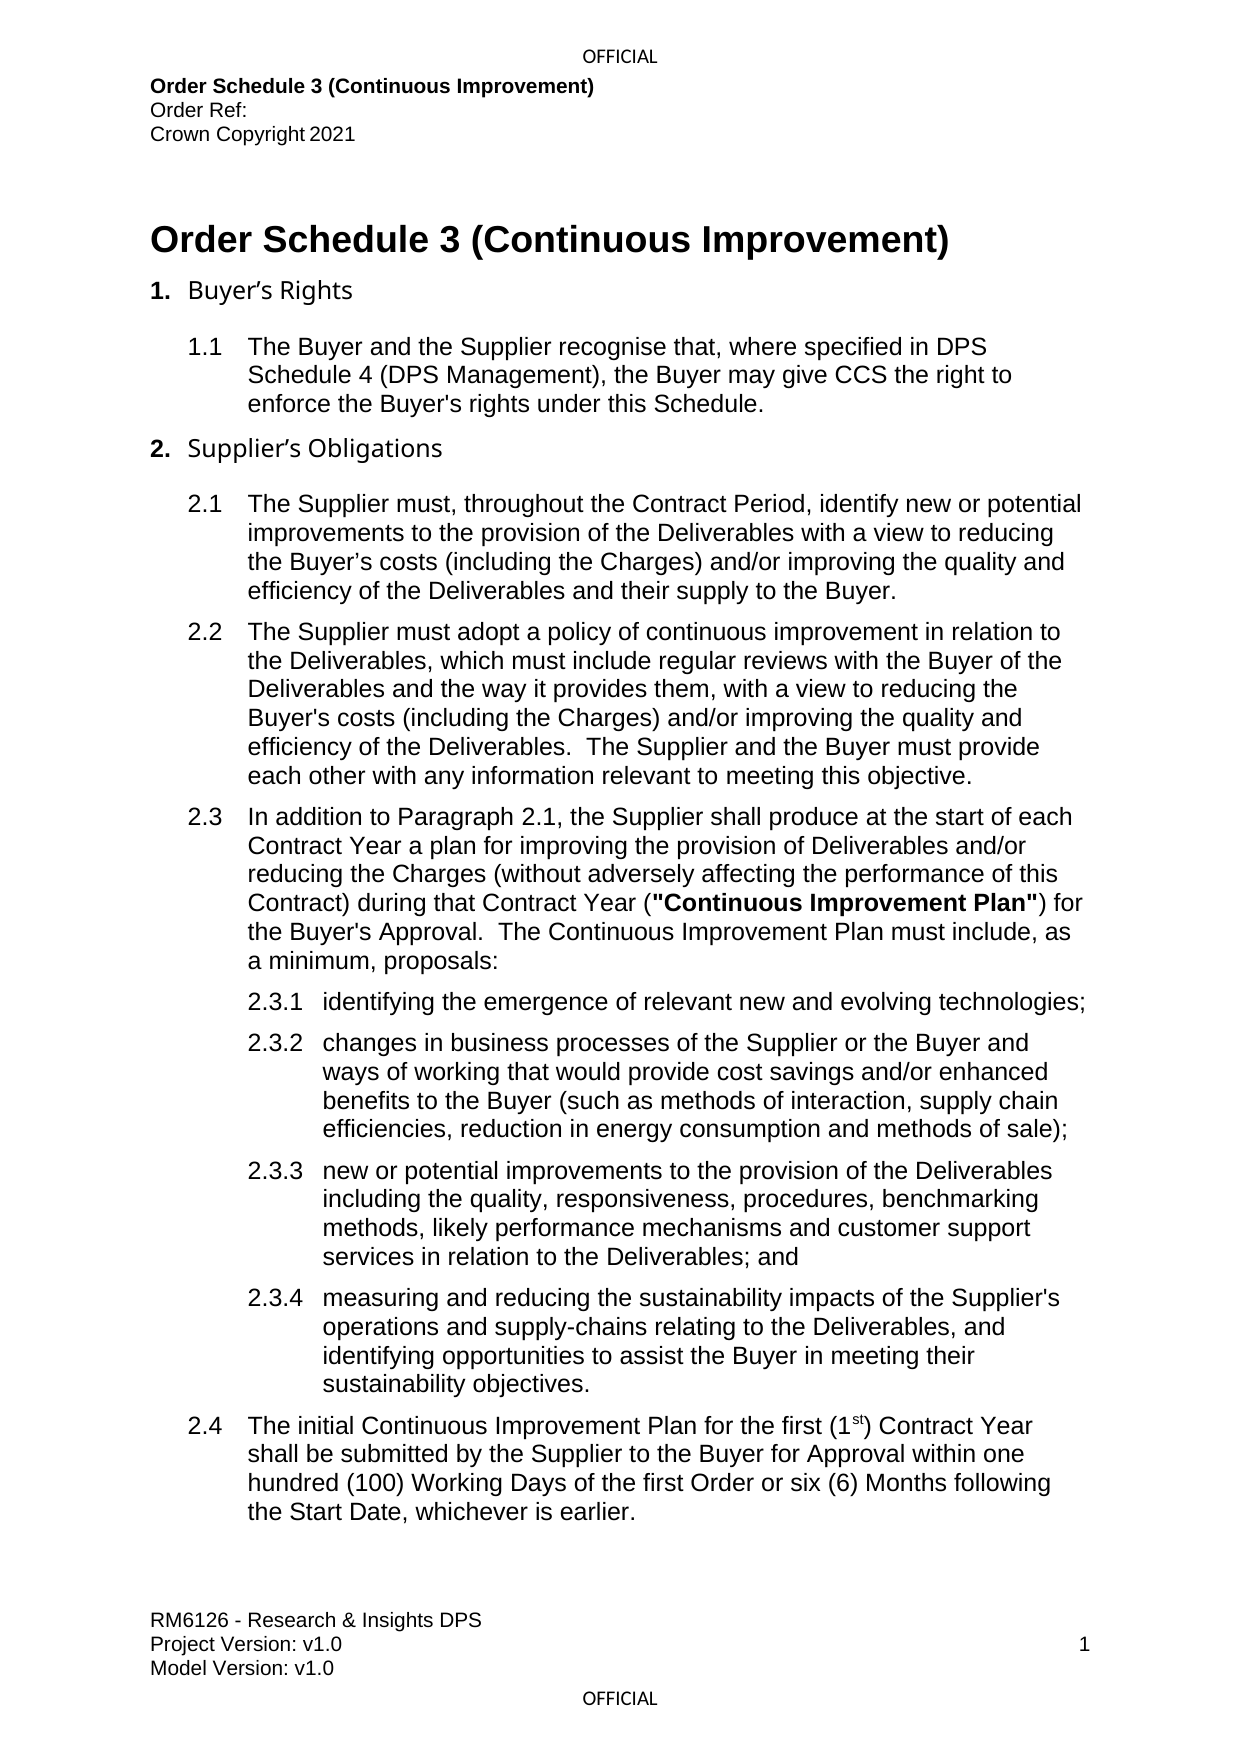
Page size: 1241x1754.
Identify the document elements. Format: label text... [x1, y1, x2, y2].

text The Supplier must, throughout the Contract Period, identify new or potential improvements to the provision of the Deliverables with a view to reducing the Buyer’s costs (including the Charges) and/or improving the quality and efficiency of the Deliverables and their supply to the Buyer. [187, 489, 1090, 604]
text new or potential improvements to the provision of the Deliverables including the quality, responsiveness, procedures, benchmarking methods, likely performance mechanisms and customer support services in relation to the Deliverables; and [247, 1156, 1090, 1271]
text The initial Continuous Improvement Plan for the first (1st) Contract Year shall be submitted by the Supplier to the Buyer for Approval within one hundred (100) Working Days of the first Order or six (6) Months following the Start Date, whichever is earlier. [187, 1411, 1090, 1526]
subtitle Supplier’s Obligations [150, 430, 1090, 464]
text The Supplier must adopt a policy of continuous improvement in relation to the Deliverables, which must include regular reviews with the Buyer of the Deliverables and the way it provides them, with a view to reducing the Buyer's costs (including the Charges) and/or improving the quality and efficiency of the Deliverables. The Supplier and the Buyer must provide each other with any information relevant to meeting this objective. [187, 617, 1090, 789]
text measuring and reducing the sustainability impacts of the Supplier's operations and supply-chains relating to the Deliverables, and identifying opportunities to assist the Buyer in meeting their sustainability objectives. [247, 1283, 1090, 1398]
text identifying the emergence of relevant new and evolving technologies; [247, 987, 1090, 1016]
text The Buyer and the Supplier recognise that, where specified in DPS Schedule 4 (DPS Management), the Buyer may give CCS the right to enforce the Buyer's rights under this Schedule. [187, 332, 1090, 418]
text changes in business processes of the Supplier or the Buyer and ways of working that would provide cost savings and/or enhanced benefits to the Buyer (such as methods of interaction, supply chain efficiencies, reduction in energy consumption and methods of sale); [247, 1028, 1090, 1143]
text Order Schedule 3 (Continuous Improvement) [150, 217, 1090, 260]
text In addition to Paragraph 2.1, the Supplier shall produce at the start of each Contract Year a plan for improving the provision of Deliverables and/or reducing the Charges (without adversely affecting the performance of this Contract) during that Contract Year ("Continuous Improvement Plan") for the Buyer's Approval. The Continuous Improvement Plan must include, as a minimum, proposals: [187, 802, 1090, 974]
subtitle Buyer’s Rights [150, 272, 1090, 307]
